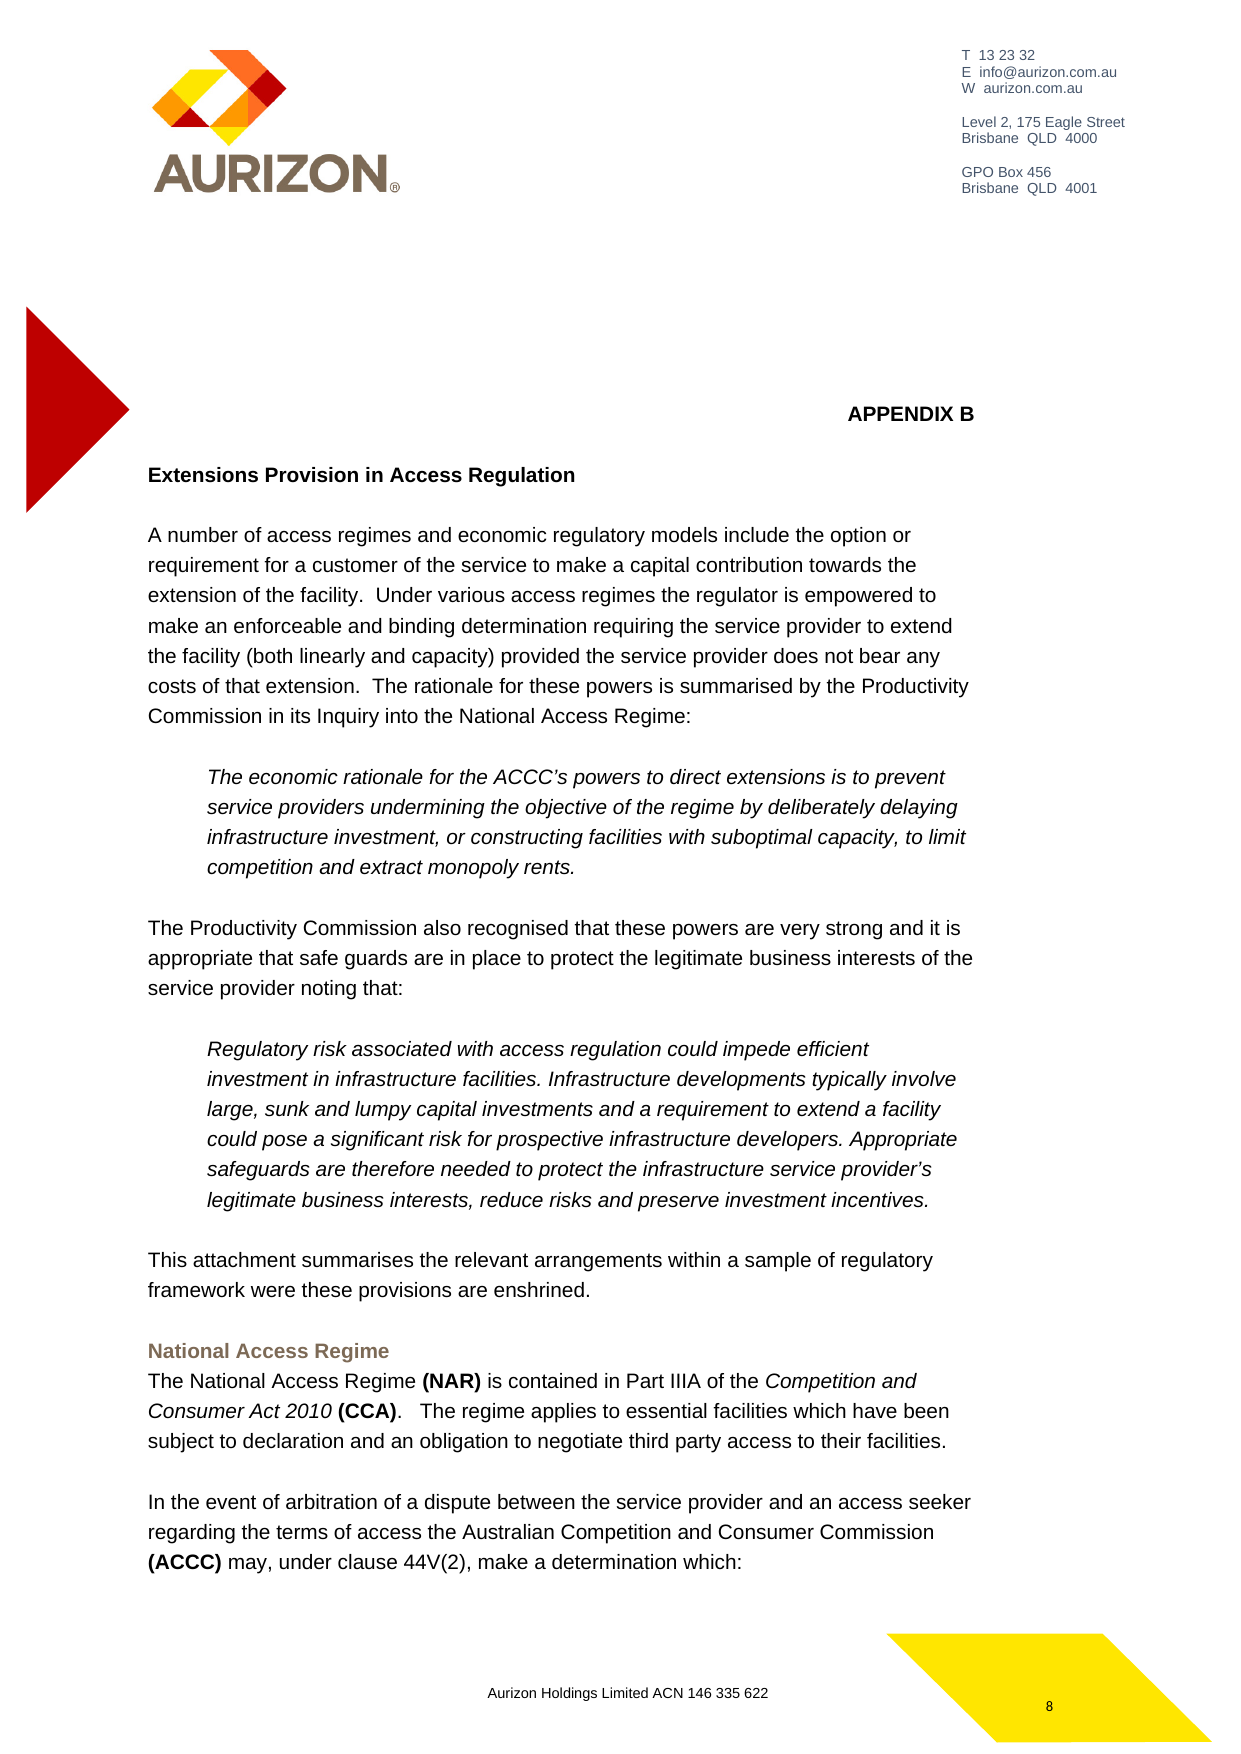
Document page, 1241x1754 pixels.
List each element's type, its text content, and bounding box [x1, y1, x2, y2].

text The economic rationale for the ACCC’s powers to direct extensions is to prevent service providers undermining the objective of the regime by deliberately delaying infrastructure investment, or constructing facilities with suboptimal capacity, to limit competition and extract monopoly rents. [207, 758, 974, 879]
text The National Access Regime (NAR) is contained in Part IIIA of the Competition and Consumer Act 2010 (CCA). The regime applies to essential facilities which have been subject to declaration and an obligation to negotiate third party access to their facilities. [148, 1362, 974, 1453]
text A number of access regimes and economic regulatory models include the option or requirement for a customer of the service to make a capital contribution towards the extension of the facility. Under various access regimes the regulator is empowered to make an enforceable and binding determination requiring the service provider to extend the facility (both linearly and capacity) provided the service provider does not bear any costs of that extension. The rationale for these powers is summarised by the Productivity Commission in its Inquiry into the National Access Regime: [148, 517, 974, 728]
text Extensions Provision in Access Regulation [148, 456, 974, 486]
picture [111, 11, 441, 230]
text In the event of arbitration of a dispute between the service provider and an access seeker regarding the terms of access the Australian Competition and Consumer Commission (ACCC) may, under clause 44V(2), make a determination which: [148, 1483, 974, 1574]
subtitle National Access Regime [148, 1332, 974, 1362]
text APPENDIX B [148, 396, 974, 426]
text The Productivity Commission also recognised that these powers are very strong and it is appropriate that safe guards are in place to protect the legitimate business interests of the service provider noting that: [148, 909, 974, 1000]
text This attachment summarises the relevant arrangements within a sample of regulatory framework were these provisions are enshrined. [148, 1242, 974, 1302]
text Regulatory risk associated with access regulation could impede efficient investment in infrastructure facilities. Infrastructure developments typically involve large, sunk and lumpy capital investments and a requirement to extend a facility could pose a significant risk for prospective infrastructure developers. Appropriate safeguards are therefore needed to protect the infrastructure service provider’s legitimate business interests, reduce risks and preserve investment incentives. [207, 1030, 974, 1211]
